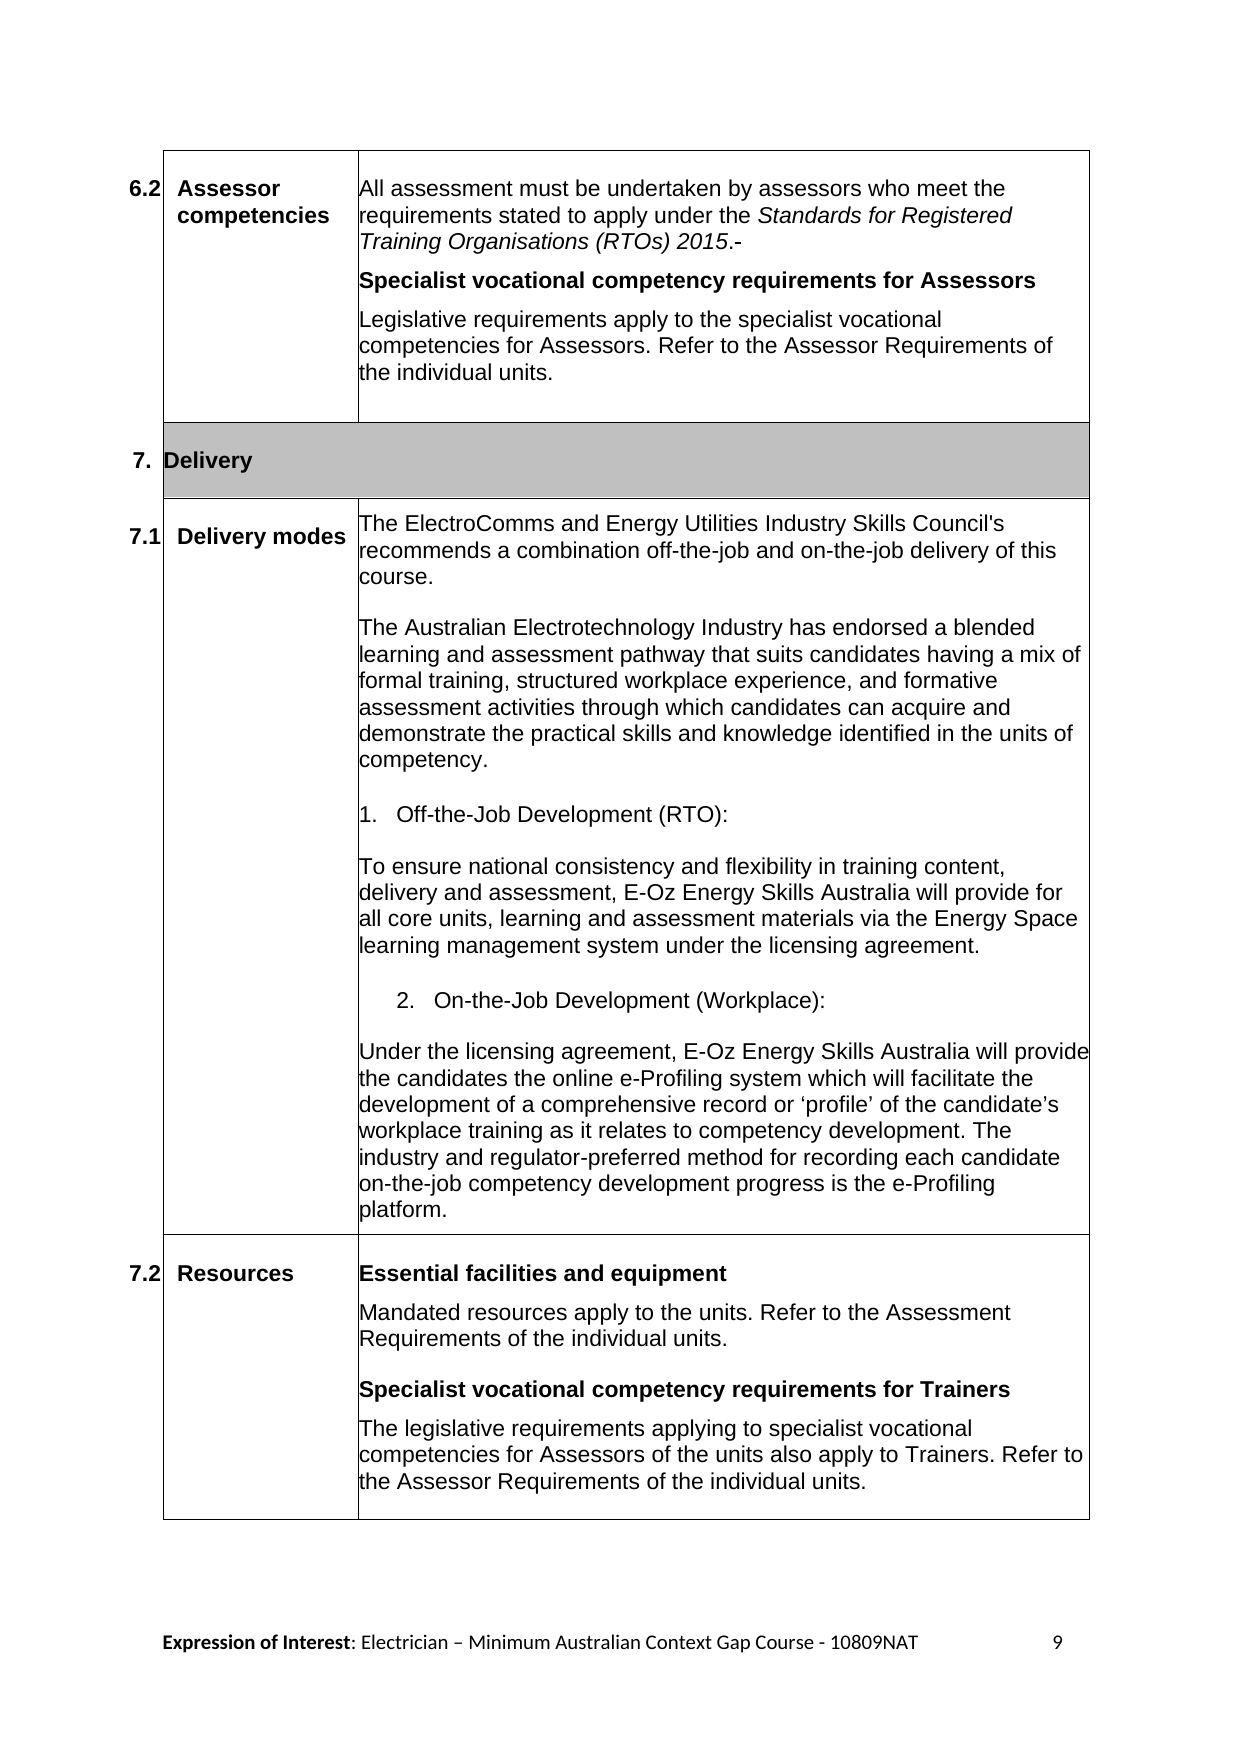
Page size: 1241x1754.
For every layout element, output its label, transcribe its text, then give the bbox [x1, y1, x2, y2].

table_cell 6.2 Assessor competencies [164, 151, 358, 422]
table_cell All assessment must be undertaken by assessors who meet the requirements stated to apply under the Standards for Registered Training Organisations (RTOs) 2015. Specialist vocational competency requirements for Assessors Legislative requirements apply to the specialist vocational competencies for Assessors. Refer to the Assessor Requirements of the individual units. [359, 151, 1089, 422]
table_cell 7. Delivery [164, 423, 1089, 497]
table_cell 7.2 Resources [164, 1235, 358, 1518]
table_cell 7.1 Delivery modes [164, 499, 358, 1234]
table_cell The ElectroComms and Energy Utilities Industry Skills Council's recommends a combination off-the-job and on-the-job delivery of this course. The Australian Electrotechnology Industry has endorsed a blended learning and assessment pathway that suits candidates having a mix of formal training, structured workplace experience, and formative assessment activities through which candidates can acquire and demonstrate the practical skills and knowledge identified in the units of competency. Off-the-Job Development (RTO): To ensure national consistency and flexibility in training content, delivery and assessment, E-Oz Energy Skills Australia will provide for all core units, learning and assessment materials via the Energy Space learning management system under the licensing agreement. On-the-Job Development (Workplace): Under the licensing agreement, E-Oz Energy Skills Australia will provide the candidates the online e-Profiling system which will facilitate the development of a comprehensive record or ‘profile’ of the candidate’s workplace training as it relates to competency development. The industry and regulator-preferred method for recording each candidate on-the-job competency development progress is the e-Profiling platform. [359, 499, 1089, 1234]
table_cell Essential facilities and equipment Mandated resources apply to the units. Refer to the Assessment Requirements of the individual units. Specialist vocational competency requirements for Trainers The legislative requirements applying to specialist vocational competencies for Assessors of the units also apply to Trainers. Refer to the Assessor Requirements of the individual units. [359, 1235, 1089, 1518]
